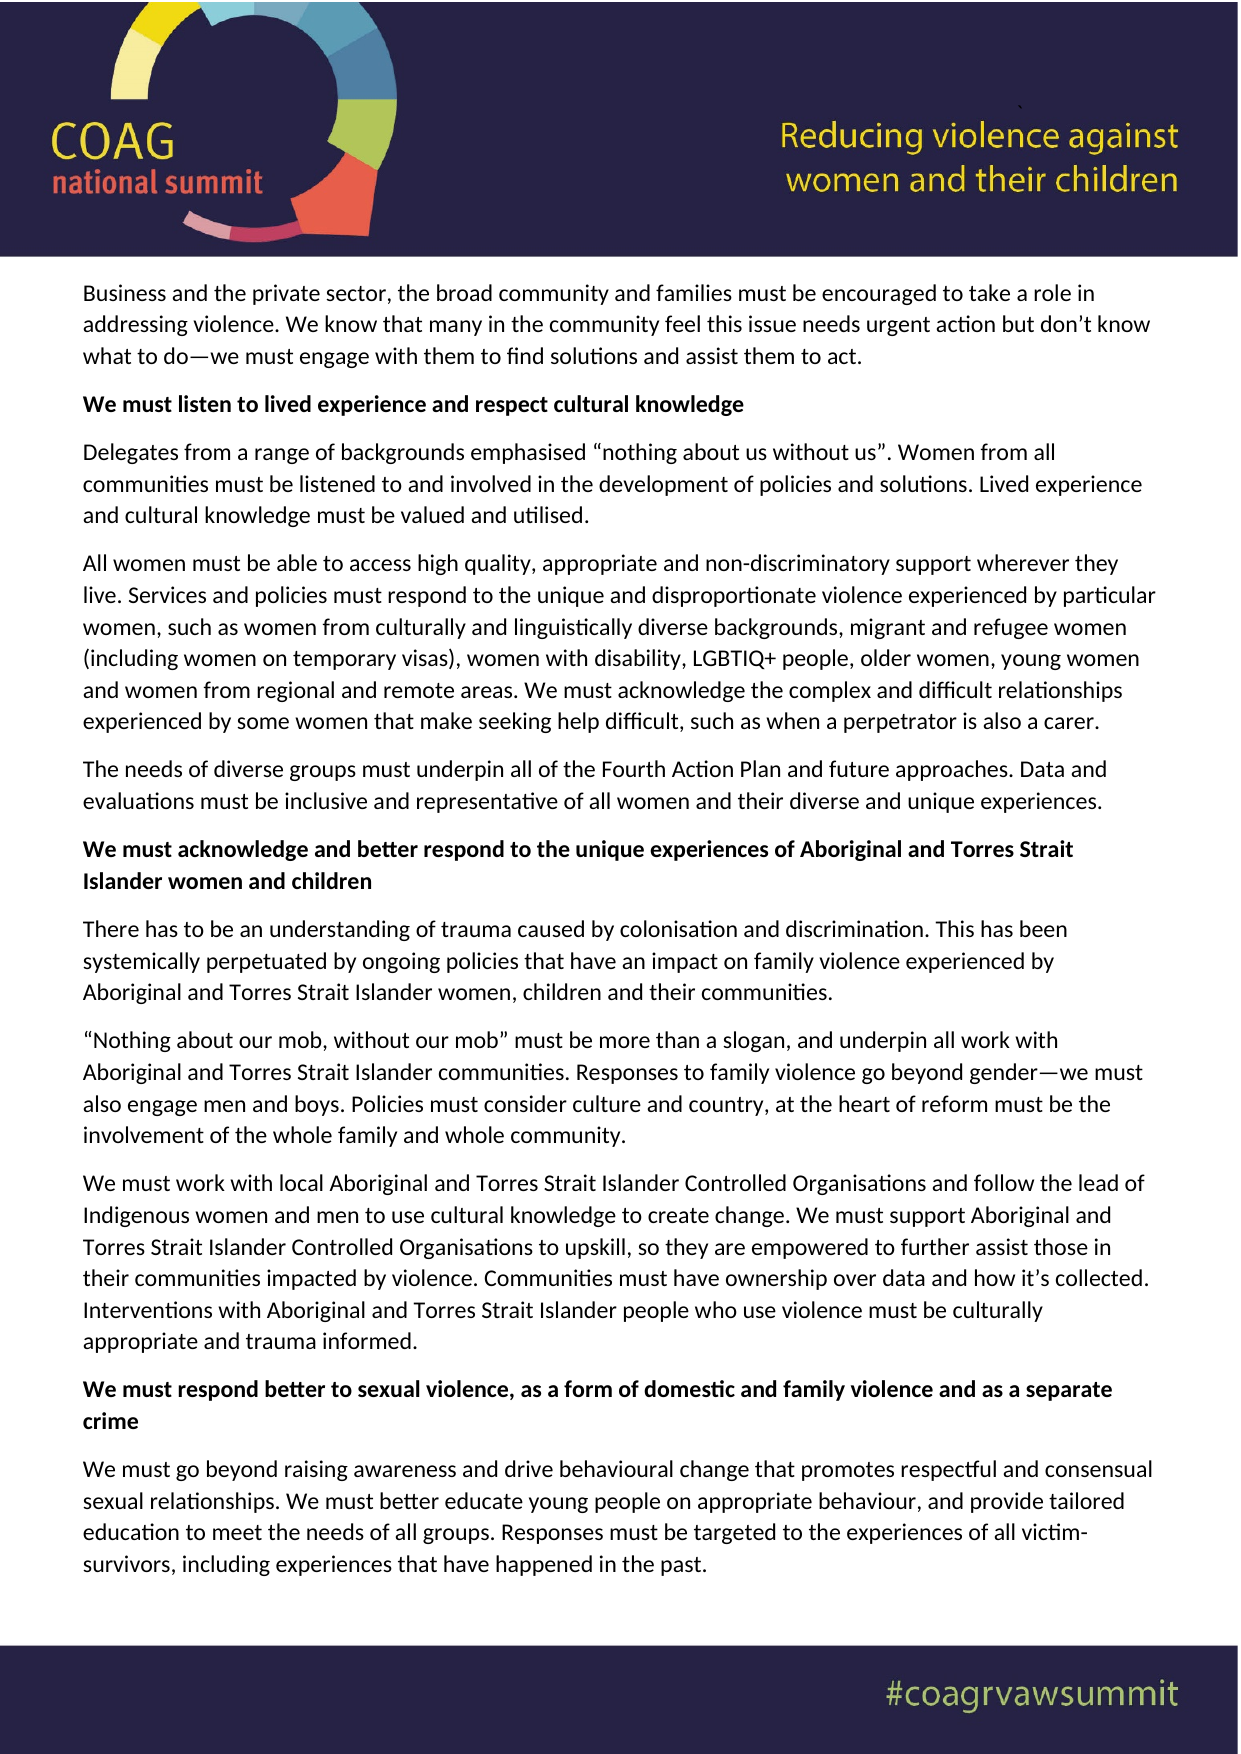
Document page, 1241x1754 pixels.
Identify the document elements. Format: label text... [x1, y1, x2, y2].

text “Nothing about our mob, without our mob” must be more than a slogan, and underpin all work with Aboriginal and Torres Strait Islander communities. Responses to family violence go beyond gender—we must also engage men and boys. Policies must consider culture and country, at the heart of reform must be the involvement of the whole family and whole community. [83, 1026, 1157, 1149]
text We must go beyond raising awareness and drive behavioural change that promotes respectful and consensual sexual relationships. We must better educate young people on appropriate behaviour, and provide tailored education to meet the needs of all groups. Responses must be targeted to the experiences of all victim-survivors, including experiences that have happened in the past. [83, 1454, 1157, 1578]
text We must work with local Aboriginal and Torres Strait Islander Controlled Organisations and follow the lead of Indigenous women and men to use cultural knowledge to create change. We must support Aboriginal and Torres Strait Islander Controlled Organisations to upskill, so they are empowered to further assist those in their communities impacted by violence. Communities must have ownership over data and how it’s collected. Interventions with Aboriginal and Torres Strait Islander people who use violence must be culturally appropriate and trauma informed. [83, 1168, 1157, 1356]
text All women must be able to access high quality, appropriate and non-discriminatory support wherever they live. Services and policies must respond to the unique and disproportionate violence experienced by particular women, such as women from culturally and linguistically diverse backgrounds, migrant and refugee women (including women on temporary visas), women with disability, LGBTIQ+ people, older women, young women and women from regional and remote areas. We must acknowledge the complex and difficult relationships experienced by some women that make seeking help difficult, such as when a perpetrator is also a carer. [83, 548, 1157, 736]
text We must respond better to sexual violence, as a form of domestic and family violence and as a separate crime [83, 1374, 1157, 1435]
text Delegates from a range of backgrounds emphasised “nothing about us without us”. Women from all communities must be listened to and involved in the development of policies and solutions. Lived experience and cultural knowledge must be valued and utilised. [83, 437, 1157, 529]
text We must listen to lived experience and respect cultural knowledge [83, 389, 1157, 418]
text There has to be an understanding of trauma caused by colonisation and discrimination. This has been systemically perpetuated by ongoing policies that have an impact on family violence experienced by Aboriginal and Torres Strait Islander women, children and their communities. [83, 914, 1157, 1007]
text Business and the private sector, the broad community and families must be encouraged to take a role in addressing violence. We know that many in the community feel this issue needs urgent action but don’t know what to do—we must engage with them to find solutions and assist them to act. [83, 278, 1157, 370]
text We must acknowledge and better respond to the unique experiences of Aboriginal and Torres Strait Islander women and children [83, 834, 1157, 895]
text The needs of diverse groups must underpin all of the Fourth Action Plan and future approaches. Data and evaluations must be inclusive and representative of all women and their diverse and unique experiences. [83, 754, 1157, 815]
picture [0, 2, 1238, 1754]
